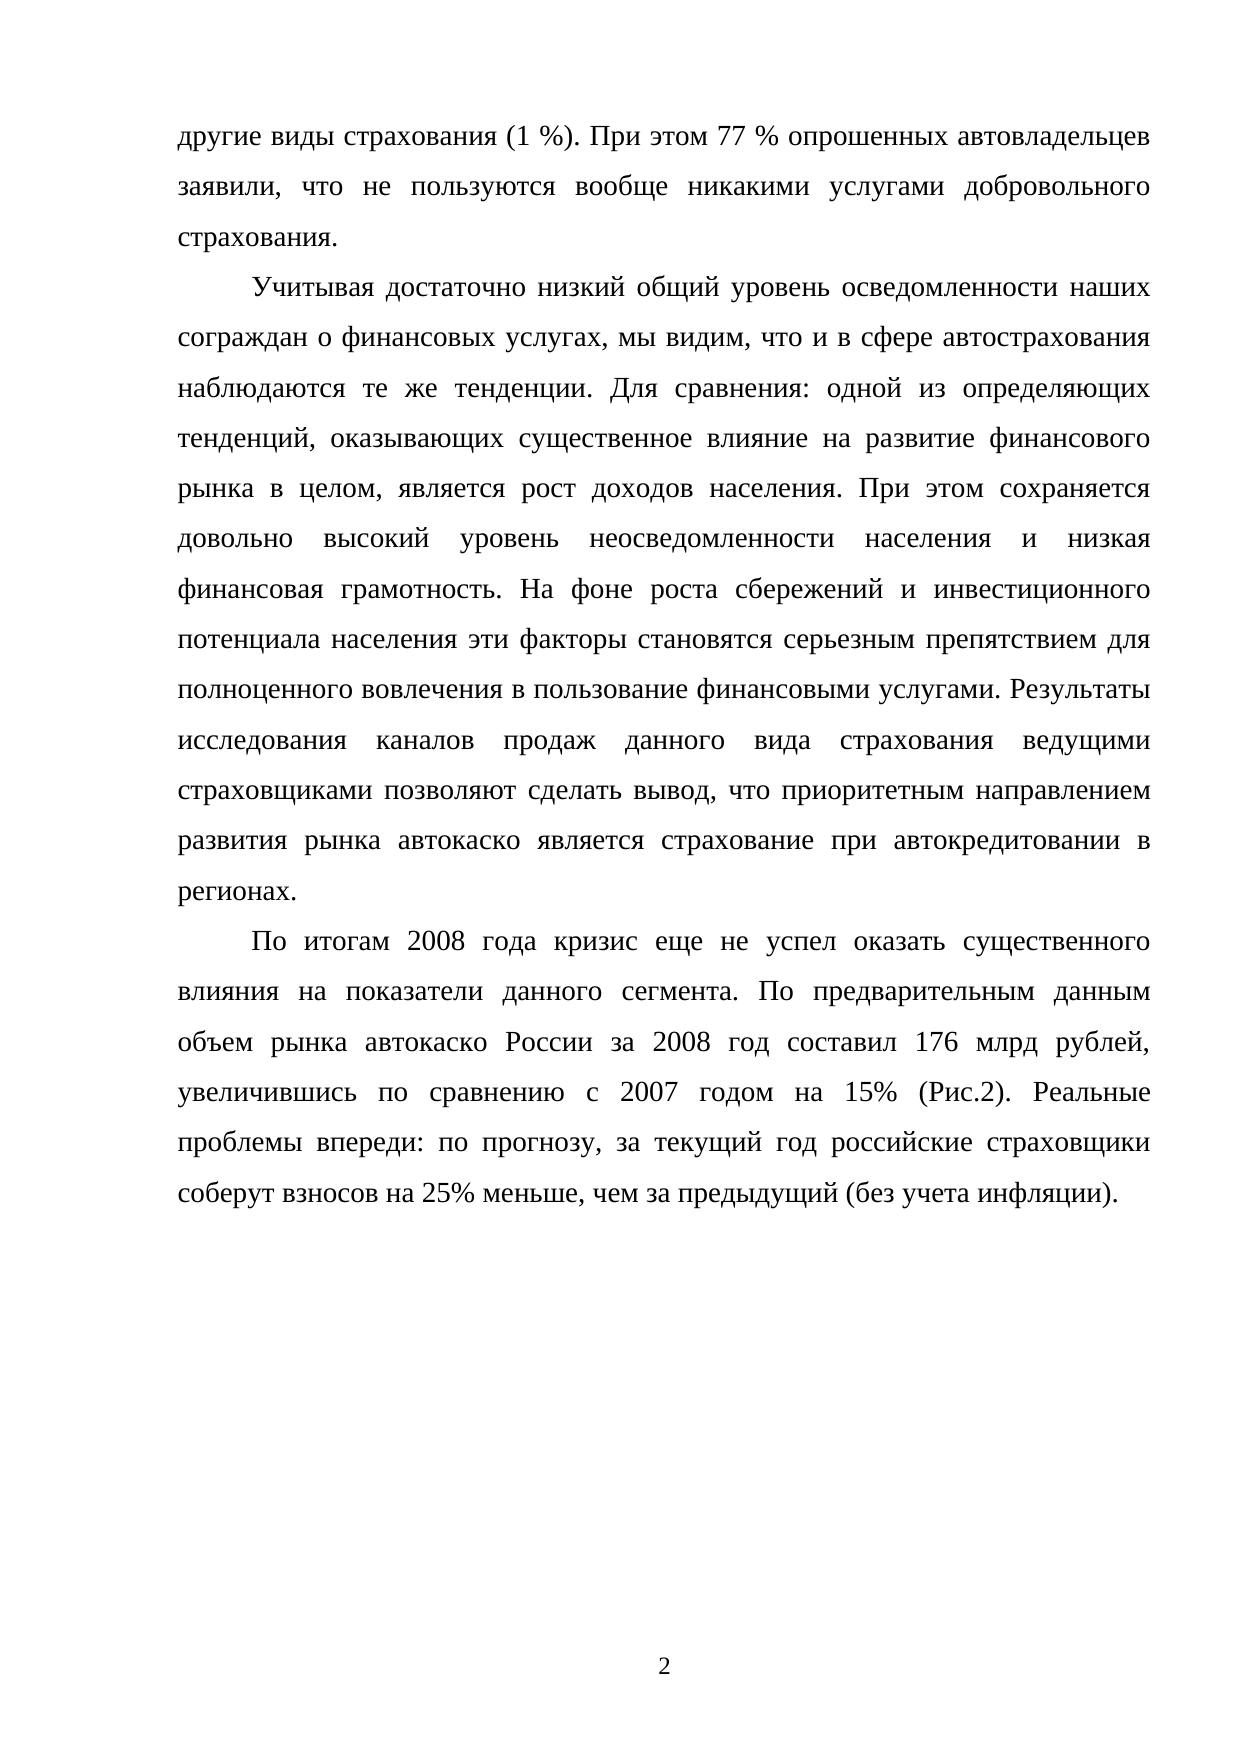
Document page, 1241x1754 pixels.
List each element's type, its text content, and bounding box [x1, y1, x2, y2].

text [177, 118, 1152, 252]
text Учитывая достаточно низкий общий уровень осведомленности наших сограждан о финансовых услугах, мы видим, что и в сфере автострахования наблюдаются те же тенденции. Для сравнения: одной из определяющих тенденций, оказывающих существенное влияние на развитие финансового рынка в целом, является рост доходов населения. При этом сохраняется довольно высокий уровень неосведомленности населения и низкая финансовая грамотность. На фоне роста сбережений и инвестиционного потенциала населения эти факторы становятся серьезным препятствием для полноценного вовлечения в пользование финансовыми услугами. Результаты исследования каналов продаж данного вида страхования ведущими страховщиками позволяют сделать вывод, что приоритетным направлением развития рынка автокаско является страхование при автокредитовании в регионах. [177, 269, 1152, 906]
text По итогам 2008 года кризис еще не успел оказать существенного влияния на показатели данного сегмента. По предварительным данным объем рынка автокаско России за 2008 год составил 176 млрд рублей, увеличившись по сравнению с 2007 годом на 15% (Рис.2). Реальные проблемы впереди: по прогнозу, за текущий год российские страховщики соберут взносов на 25% меньше, чем за предыдущий (без учета инфляции). [177, 923, 1152, 1208]
